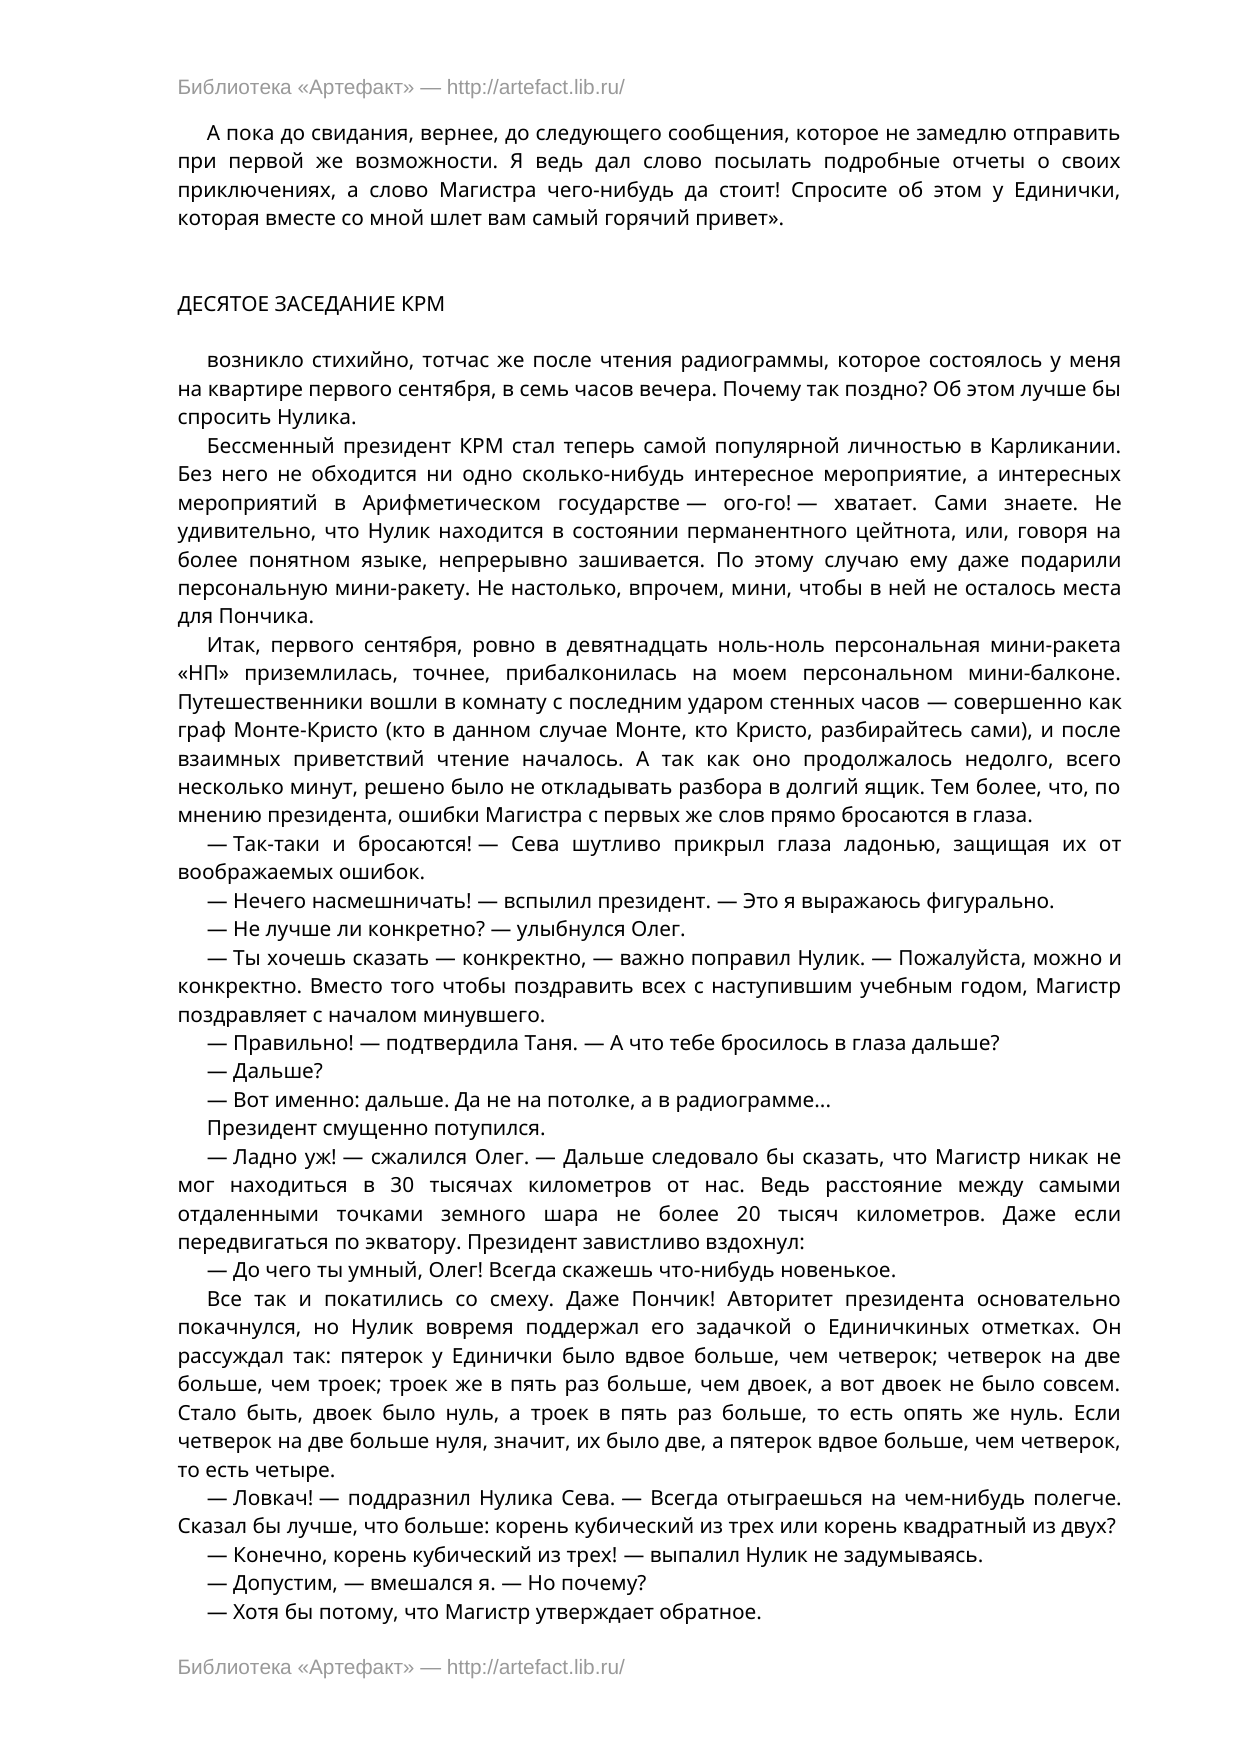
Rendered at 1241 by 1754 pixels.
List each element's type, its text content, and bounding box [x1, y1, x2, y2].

text — Дальше? [177, 1057, 1122, 1085]
text — Так-таки и бросаются! — Сева шутливо прикрыл глаза ладонью, защищая их от воображаемых ошибок. [177, 829, 1122, 886]
text Итак, первого сентября, ровно в девятнадцать ноль-ноль персональная мини-ракета «НП» приземлилась, точнее, прибалконилась на моем персональном мини-балконе. Путешественники вошли в комнату с последним ударом стенных часов — совершенно как граф Монте-Кристо (кто в данном случае Монте, кто Кристо, разбирайтесь сами), и после взаимных приветствий чтение началось. А так как оно продолжалось недолго, всего несколько минут, решено было не откладывать разбора в долгий ящик. Тем более, что, по мнению президента, ошибки Магистра с первых же слов прямо бросаются в глаза. [177, 630, 1122, 829]
text — Конечно, корень кубический из трех! — выпалил Нулик не задумываясь. [177, 1540, 1122, 1568]
text — Не лучше ли конкретно? — улыбнулся Олег. [177, 914, 1122, 943]
text возникло стихийно, тотчас же после чтения радиограммы, которое состоялось у меня на квартире первого сентября, в семь часов вечера. Почему так поздно? Об этом лучше бы спросить Нулика. [177, 346, 1122, 431]
text А пока до свидания, вернее, до следующего сообщения, которое не замедлю отправить при первой же возможности. Я ведь дал слово посылать подробные отчеты о своих приключениях, а слово Магистра чего-нибудь да стоит! Спросите об этом у Единички, которая вместе со мной шлет вам самый горячий привет». [177, 118, 1122, 232]
text — Нечего насмешничать! — вспылил президент. — Это я выражаюсь фигурально. [177, 886, 1122, 914]
text — До чего ты умный, Олег! Всегда скажешь что-нибудь новенькое. [177, 1256, 1122, 1284]
text ДЕСЯТОЕ ЗАСЕДАНИЕ КРМ [177, 289, 1122, 317]
text — Ловкач! — поддразнил Нулика Сева. — Всегда отыграешься на чем-нибудь полегче. Сказал бы лучше, что больше: корень кубический из трех или корень квадратный из двух? [177, 1483, 1122, 1540]
text — Хотя бы потому, что Магистр утверждает обратное. [177, 1597, 1122, 1625]
text — Вот именно: дальше. Да не на потолке, а в радиограмме... [177, 1085, 1122, 1113]
text Все так и покатились со смеху. Даже Пончик! Авторитет президента основательно покачнулся, но Нулик вовремя поддержал его задачкой о Единичкиных отметках. Он рассуждал так: пятерок у Единички было вдвое больше, чем четверок; четверок на две больше, чем троек; троек же в пять раз больше, чем двоек, а вот двоек не было совсем. Стало быть, двоек было нуль, а троек в пять раз больше, то есть опять же нуль. Если четверок на две больше нуля, значит, их было две, а пятерок вдвое больше, чем четверок, то есть четыре. [177, 1284, 1122, 1483]
text Бессменный президент КРМ стал теперь самой популярной личностью в Карликании. Без него не обходится ни одно сколько-нибудь интересное мероприятие, а интересных мероприятий в Арифметическом государстве — ого-го! — хватает. Сами знаете. Не удивительно, что Нулик находится в состоянии перманентного цейтнота, или, говоря на более понятном языке, непрерывно зашивается. По этому случаю ему даже подарили персональную мини-ракету. Не настолько, впрочем, мини, чтобы в ней не осталось места для Пончика. [177, 431, 1122, 630]
text — Ладно уж! — сжалился Олег. — Дальше следовало бы сказать, что Магистр никак не мог находиться в 30 тысячах километров от нас. Ведь расстояние между самыми отдаленными точками земного шара не более 20 тысяч километров. Даже если передвигаться по экватору. Президент завистливо вздохнул: [177, 1142, 1122, 1256]
text — Допустим, — вмешался я. — Но почему? [177, 1568, 1122, 1597]
text Президент смущенно потупился. [177, 1113, 1122, 1142]
text — Правильно! — подтвердила Таня. — А что тебе бросилось в глаза дальше? [177, 1028, 1122, 1057]
text — Ты хочешь сказать — конкректно, — важно поправил Нулик. — Пожалуйста, можно и конкректно. Вместо того чтобы поздравить всех с наступившим учебным годом, Магистр поздравляет с началом минувшего. [177, 943, 1122, 1028]
